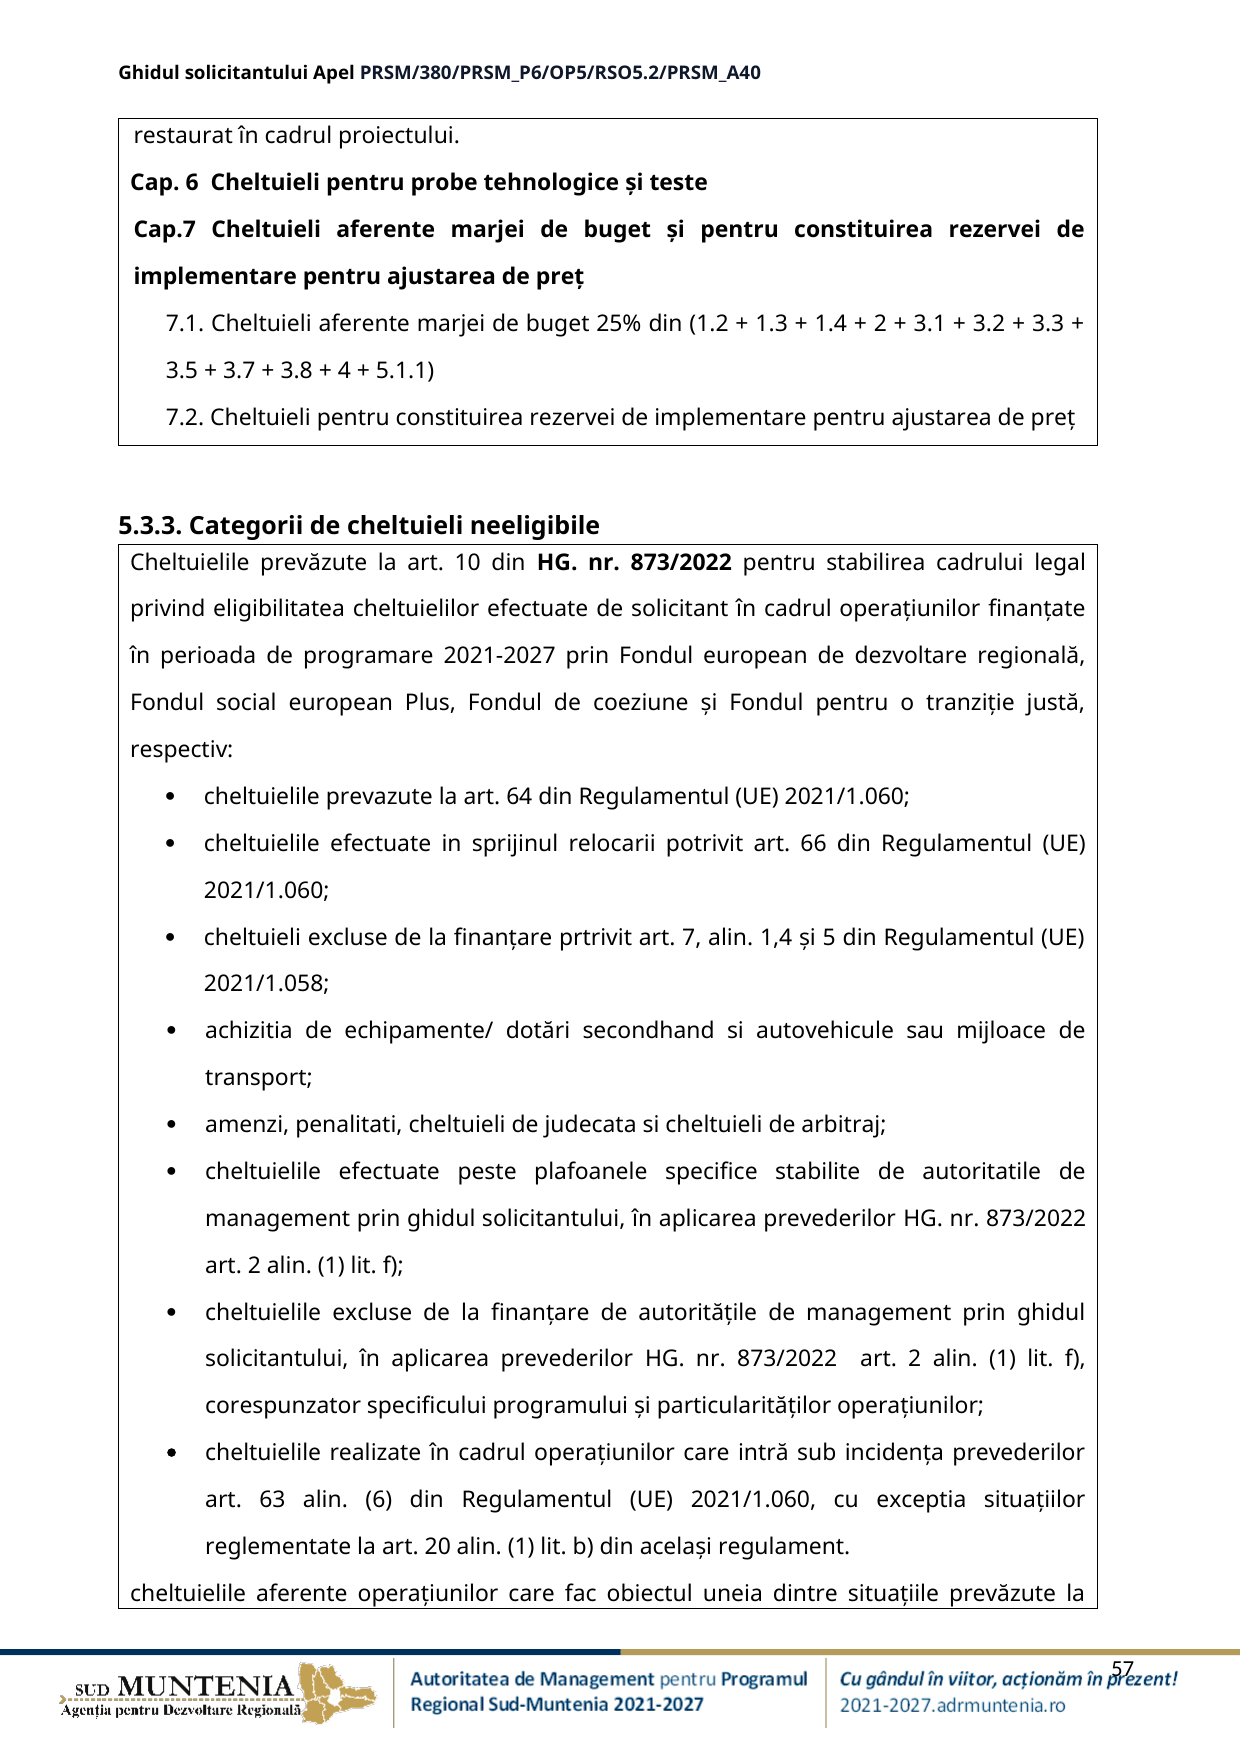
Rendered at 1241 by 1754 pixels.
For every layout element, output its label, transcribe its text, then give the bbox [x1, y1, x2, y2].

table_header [119, 119, 1097, 445]
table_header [119, 545, 1097, 1608]
subtitle 5.3.3. Categorii de cheltuieli neeligibile [118, 508, 1134, 542]
picture [0, 1649, 1241, 1729]
